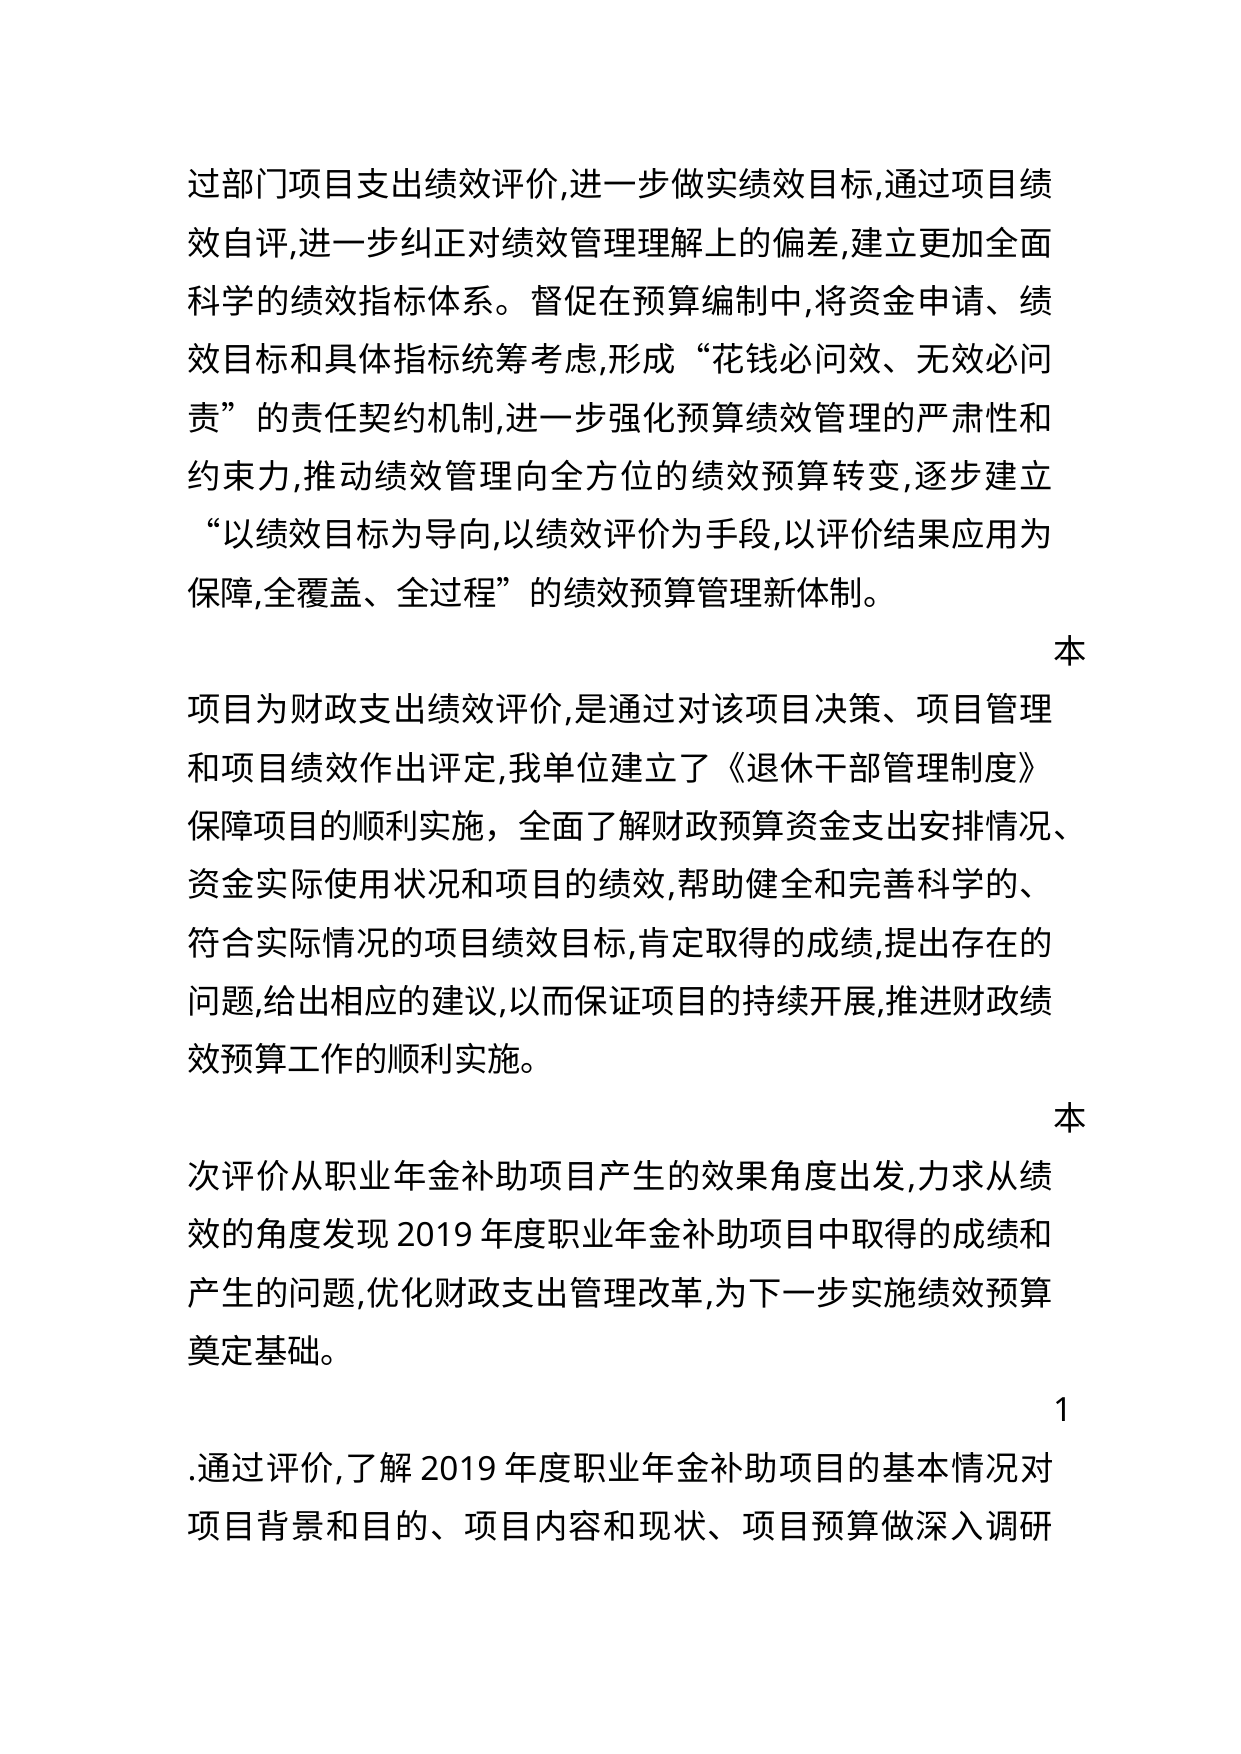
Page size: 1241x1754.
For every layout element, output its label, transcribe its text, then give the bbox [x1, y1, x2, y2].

text 本项目为财政支出绩效评价,是通过对该项目决策、项目管理和项目绩效作出评定,我单位建立了《退休干部管理制度》保障项目的顺利实施，全面了解财政预算资金支出安排情况、资金实际使用状况和项目的绩效,帮助健全和完善科学的、符合实际情况的项目绩效目标,肯定取得的成绩,提出存在的问题,给出相应的建议,以而保证项目的持续开展,推进财政绩效预算工作的顺利实施。 [187, 617, 1053, 1083]
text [187, 1375, 1053, 1550]
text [187, 150, 1053, 617]
text 本次评价从职业年金补助项目产生的效果角度出发,力求从绩效的角度发现2019年度职业年金补助项目中取得的成绩和产生的问题,优化财政支出管理改革,为下一步实施绩效预算奠定基础。 [187, 1083, 1053, 1375]
